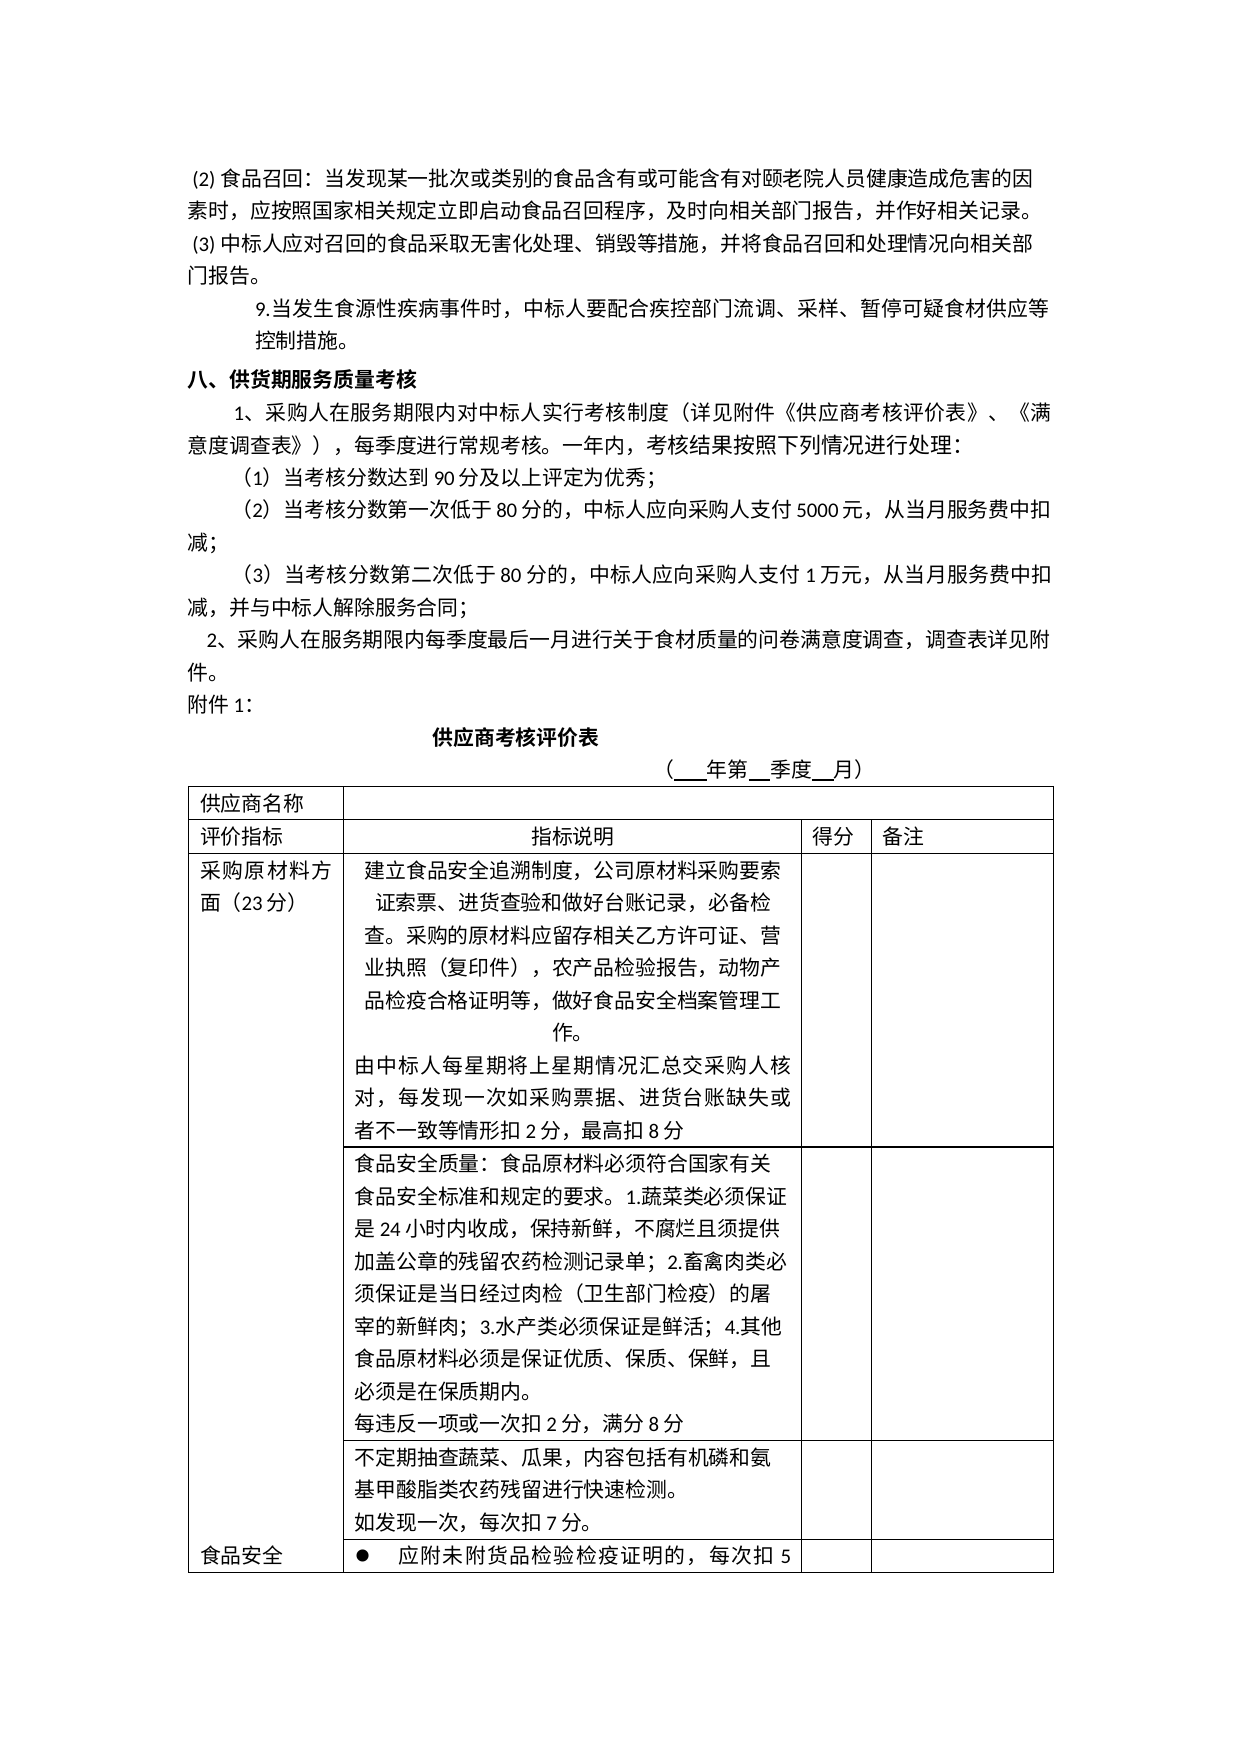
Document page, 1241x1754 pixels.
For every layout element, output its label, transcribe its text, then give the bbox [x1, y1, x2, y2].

text 八、供货期服务质量考核 [187, 363, 1053, 396]
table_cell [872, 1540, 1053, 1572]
text （2）当考核分数第一次低于80分的，中标人应向采购人支付5000元，从当月服务费中扣减； [187, 493, 1053, 558]
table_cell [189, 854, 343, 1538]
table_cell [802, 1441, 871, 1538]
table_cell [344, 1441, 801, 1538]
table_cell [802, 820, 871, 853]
text 2、采购人在服务期限内每季度最后一月进行关于食材质量的问卷满意度调查，调查表详见附件。 [187, 623, 1053, 688]
text （3）当考核分数第二次低于80分的，中标人应向采购人支付1万元，从当月服务费中扣减，并与中标人解除服务合同； [187, 558, 1053, 623]
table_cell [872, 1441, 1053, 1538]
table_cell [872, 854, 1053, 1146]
text （1）当考核分数达到90分及以上评定为优秀； [187, 461, 1053, 493]
text (3) 中标人应对召回的食品采取无害化处理、销毁等措施，并将食品召回和处理情况向相关部门报告。 [187, 227, 1053, 292]
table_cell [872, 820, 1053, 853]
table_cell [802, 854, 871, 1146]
text (2) 食品召回：当发现某一批次或类别的食品含有或可能含有对颐老院人员健康造成危害的因素时，应按照国家相关规定立即启动食品召回程序，及时向相关部门报告，并作好相关记录。 [187, 162, 1053, 227]
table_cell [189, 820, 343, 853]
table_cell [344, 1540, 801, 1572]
text 1、采购人在服务期限内对中标人实行考核制度（详见附件《供应商考核评价表》、《满意度调查表》），每季度进行常规考核。一年内，考核结果按照下列情况进行处理： [187, 396, 1053, 461]
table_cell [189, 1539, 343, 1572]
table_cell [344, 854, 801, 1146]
text 9.当发生食源性疾病事件时，中标人要配合疾控部门流调、采样、暂停可疑食材供应等控制措施。 [255, 292, 1053, 357]
text 附件1： [187, 688, 1053, 721]
text （ 年第 季度 月） [187, 753, 1053, 786]
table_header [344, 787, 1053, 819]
text 供应商考核评价表 [187, 721, 1053, 753]
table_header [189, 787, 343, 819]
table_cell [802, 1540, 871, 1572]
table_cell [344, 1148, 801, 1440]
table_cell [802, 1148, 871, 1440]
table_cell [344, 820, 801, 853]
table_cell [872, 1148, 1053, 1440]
